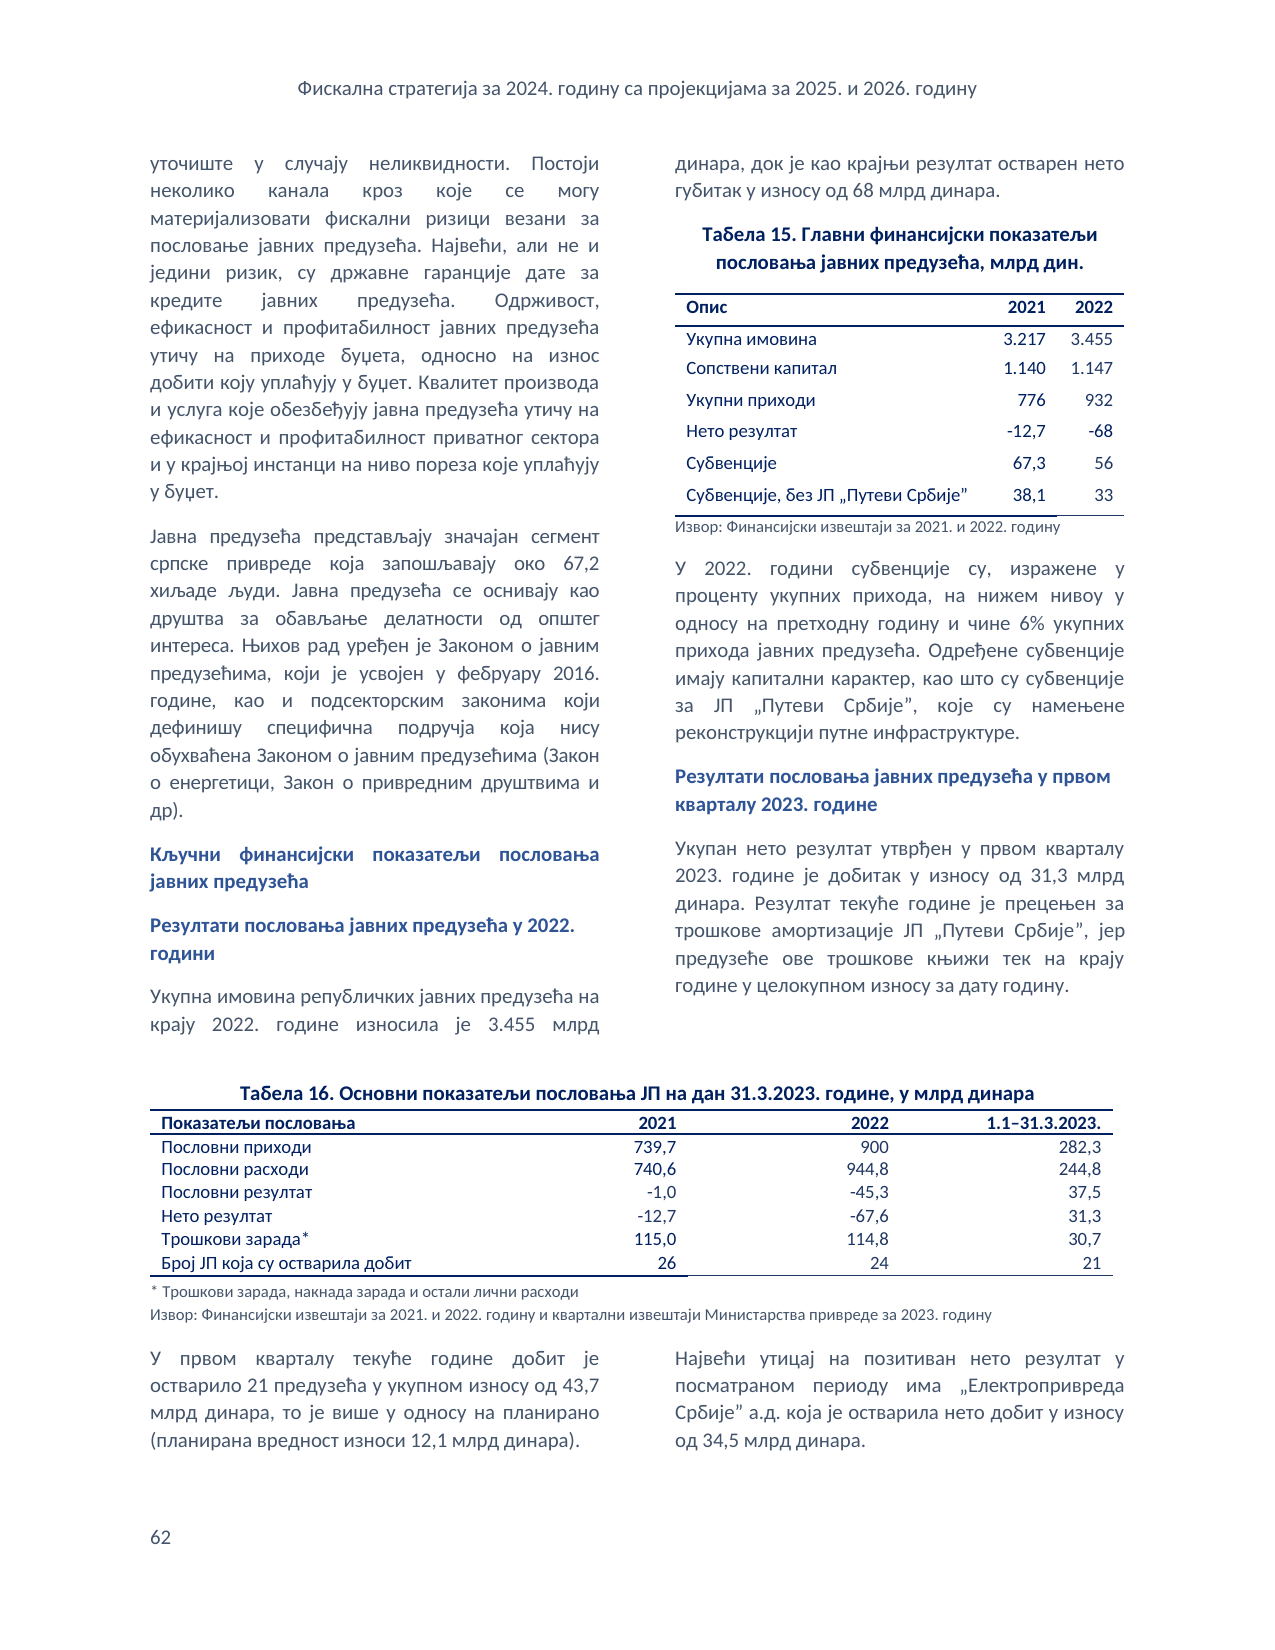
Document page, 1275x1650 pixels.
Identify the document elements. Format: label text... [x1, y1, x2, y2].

table_cell 67,3 [990, 451, 1057, 483]
table_cell 776 [990, 388, 1057, 419]
table_cell 282,3 [900, 1135, 1112, 1157]
text Укупна имовина републичких јавних предузећа на крају 2022. године износила је 3.455 млрд динара, док је као крајњи резултат остварен нето губитак у износу од 68 млрд динара. [150, 984, 600, 1037]
text Резултати пословања јавних предузећа у првом кварталу 2023. године [675, 764, 1125, 816]
table_cell 114,8 [688, 1228, 900, 1251]
table_cell 740,6 [475, 1157, 687, 1180]
table_cell 24 [688, 1251, 900, 1275]
text Табела 15. Главни финансијски показатељи пословања јавних предузећа, млрд дин. [675, 221, 1125, 274]
text У 2022. години субвенције су, изражене у проценту укупних прихода, на нижем нивоу у односу на претходну годину и чине 6% укупних прихода јавних предузећа. Одређене субвенције имају капитални карактер, као што су субвенције за ЈП „Путеви Србије”, које су намењене реконструкцији путне инфраструктуре. [675, 555, 1125, 745]
text * Трошкови зарада, накнада зарада и остали лични расходи [150, 1281, 1125, 1302]
table_cell -12,7 [475, 1204, 687, 1228]
table_cell Укупна имовина [675, 327, 989, 356]
table_cell 244,8 [900, 1157, 1112, 1180]
table_cell -68 [1057, 420, 1124, 451]
table_cell 37,5 [900, 1180, 1112, 1204]
table_cell 1.147 [1057, 356, 1124, 388]
text Кључни финансијски показатељи пословања јавних предузећа [150, 841, 600, 894]
table_cell Трошкови зарада* [150, 1228, 475, 1251]
table_cell 38,1 [990, 483, 1057, 514]
text Резултати пословања јавних предузећа у 2022. години [150, 912, 600, 965]
table_cell -45,3 [688, 1180, 900, 1204]
table_cell 900 [688, 1135, 900, 1157]
table_cell 3.217 [990, 327, 1057, 356]
table_cell Нето резултат [150, 1204, 475, 1228]
table_cell 30,7 [900, 1228, 1112, 1251]
table_header Показатељи пословања [150, 1111, 475, 1133]
table_header 2022 [1057, 295, 1124, 324]
table_cell Субвенције [675, 451, 989, 483]
table_header 1.1–31.3.2023. [900, 1111, 1112, 1133]
text Јавна предузећа представљају значајан сегмент српске привреде која запошљавају око 67,2 хиљаде људи. Јавна предузећа се оснивају као друштва за обављање делатности од општег интереса. Њихов рад уређен је Законом о јавним предузећима, који је усвојен у фебруару 2016. године, као и подсекторским законима који дефинишу специфична подручја која нису обухваћена Законом о јавним предузећима (Закон о енергетици, Закон о привредним друштвима и др). [150, 523, 600, 822]
text Извор: Финансијски извештаји за 2021. и 2022. годину [675, 517, 1125, 537]
text Највећи утицај на позитиван нето резултат у посматраном периоду има „Електропривреда Србије” а.д. која је остварила нето добит у износу од 34,5 млрд динара. [675, 1345, 1125, 1452]
table_header 2022 [688, 1111, 900, 1133]
table_cell 21 [900, 1251, 1112, 1275]
table_cell 739,7 [475, 1135, 687, 1157]
table_header 2021 [990, 295, 1057, 324]
table_cell 944,8 [688, 1157, 900, 1180]
table_header Опис [675, 295, 989, 324]
table_cell Пословни резултат [150, 1180, 475, 1204]
table_cell 26 [475, 1251, 687, 1275]
table_cell Сопствени капитал [675, 356, 989, 388]
table_cell 115,0 [475, 1228, 687, 1251]
table_cell 33 [1057, 483, 1124, 514]
text Укупна имовина републичких јавних предузећа на крају 2022. године износила је 3.455 млрд динара, док је као крајњи резултат остварен нето губитак у износу од 68 млрд динара. [675, 150, 1125, 203]
table_cell -67,6 [688, 1204, 900, 1228]
text Табела 16. Основни показатељи пословања ЈП на дан 31.3.2023. године, у млрд динара [150, 1080, 1125, 1106]
text Укупан нето резултат утврђен у првом кварталу 2023. године је добитак у износу од 31,3 млрд динара. Резултат текуће године је прецењен за трошкове амортизације ЈП „Путеви Србије”, јер предузеће ове трошкове књижи тек на крају године у целокупном износу за дату годину. [675, 835, 1125, 997]
table_cell 932 [1057, 388, 1124, 419]
text У првом кварталу текуће године добит је остварило 21 предузећа у укупном износу од 43,7 млрд динара, то је више у односу на планирано (планирана вредност износи 12,1 млрд динара). [150, 1345, 600, 1452]
table_cell 31,3 [900, 1204, 1112, 1228]
table_cell 56 [1057, 451, 1124, 483]
table_cell Број ЈП која су остварила добит [150, 1251, 475, 1275]
table_cell Укупни приходи [675, 388, 989, 419]
table_cell -12,7 [990, 420, 1057, 451]
table_cell -1,0 [475, 1180, 687, 1204]
table_cell 3.455 [1057, 327, 1124, 356]
table_cell Нето резултат [675, 420, 989, 451]
text Извор: Финансијски извештаји за 2021. и 2022. годину и квартални извештаји Министарства привреде за 2023. годину [150, 1305, 1125, 1325]
table_cell Пословни приходи [150, 1135, 475, 1157]
table_cell Пословни расходи [150, 1157, 475, 1180]
table_cell Субвенције, без ЈП „Путеви Србије” [675, 483, 989, 514]
table_header 2021 [475, 1111, 687, 1133]
table_cell 1.140 [990, 356, 1057, 388]
